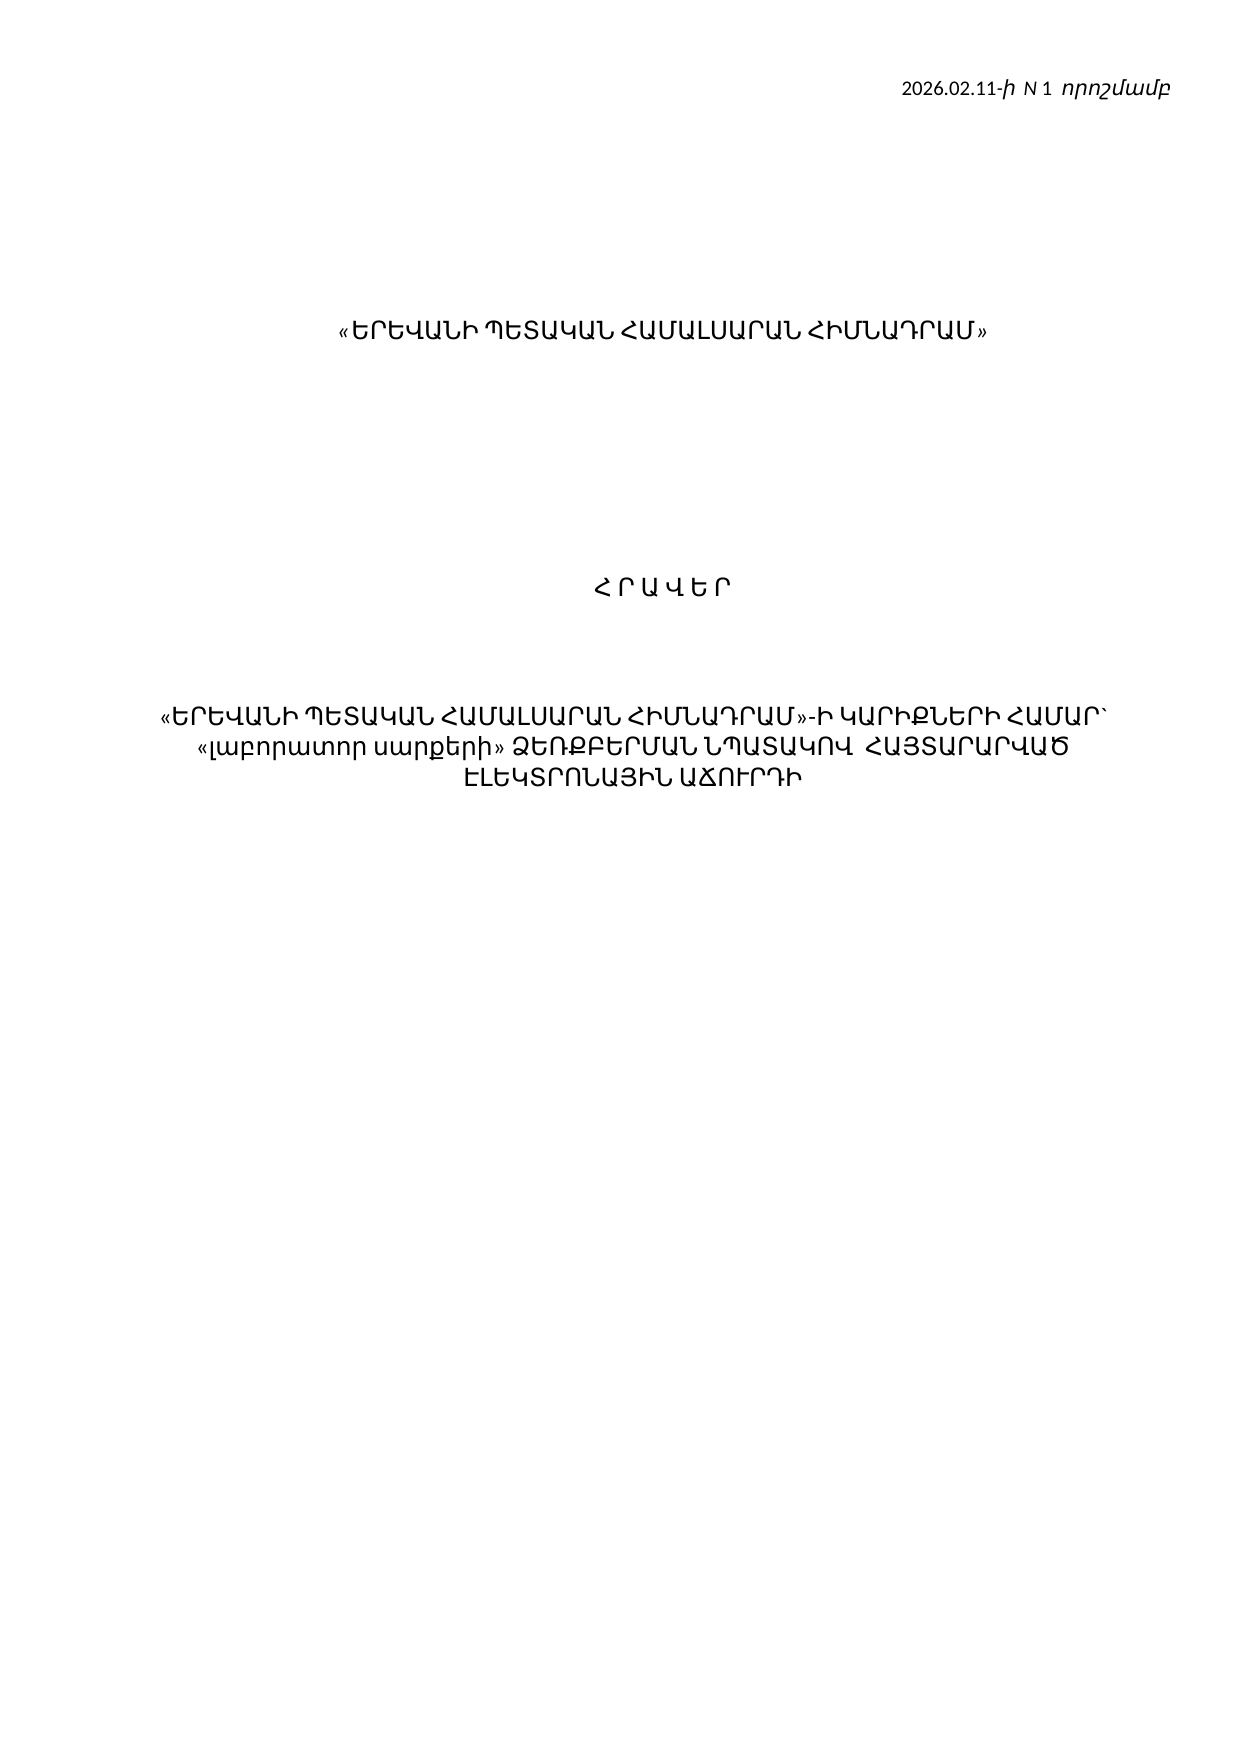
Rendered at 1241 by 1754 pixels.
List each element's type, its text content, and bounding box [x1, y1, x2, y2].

text «ԵՐԵՎԱՆԻ ՊԵՏԱԿԱՆ ՀԱՄԱԼՍԱՐԱՆ ՀԻՄՆԱԴՐԱՄ»-Ի ԿԱՐԻՔՆԵՐԻ ՀԱՄԱՐ` «լաբորատոր սարքերի» ՁԵՌՔԲԵՐՄԱՆ ՆՊԱՏԱԿՈՎ ՀԱՅՏԱՐԱՐՎԱԾ ԷԼԵԿՏՐՈՆԱՅԻՆ ԱՃՈՒՐԴԻ [94, 701, 1172, 792]
text « ԵՐԵՎԱՆԻ ՊԵՏԱԿԱՆ ՀԱՄԱԼՍԱՐԱՆ ՀԻՄՆԱԴՐԱՄ» [94, 316, 1172, 346]
text 2026.02.11 -ի N 1 որոշմամբ [94, 75, 1171, 100]
text Հ Ր Ա Վ Ե Ր [94, 572, 1172, 602]
